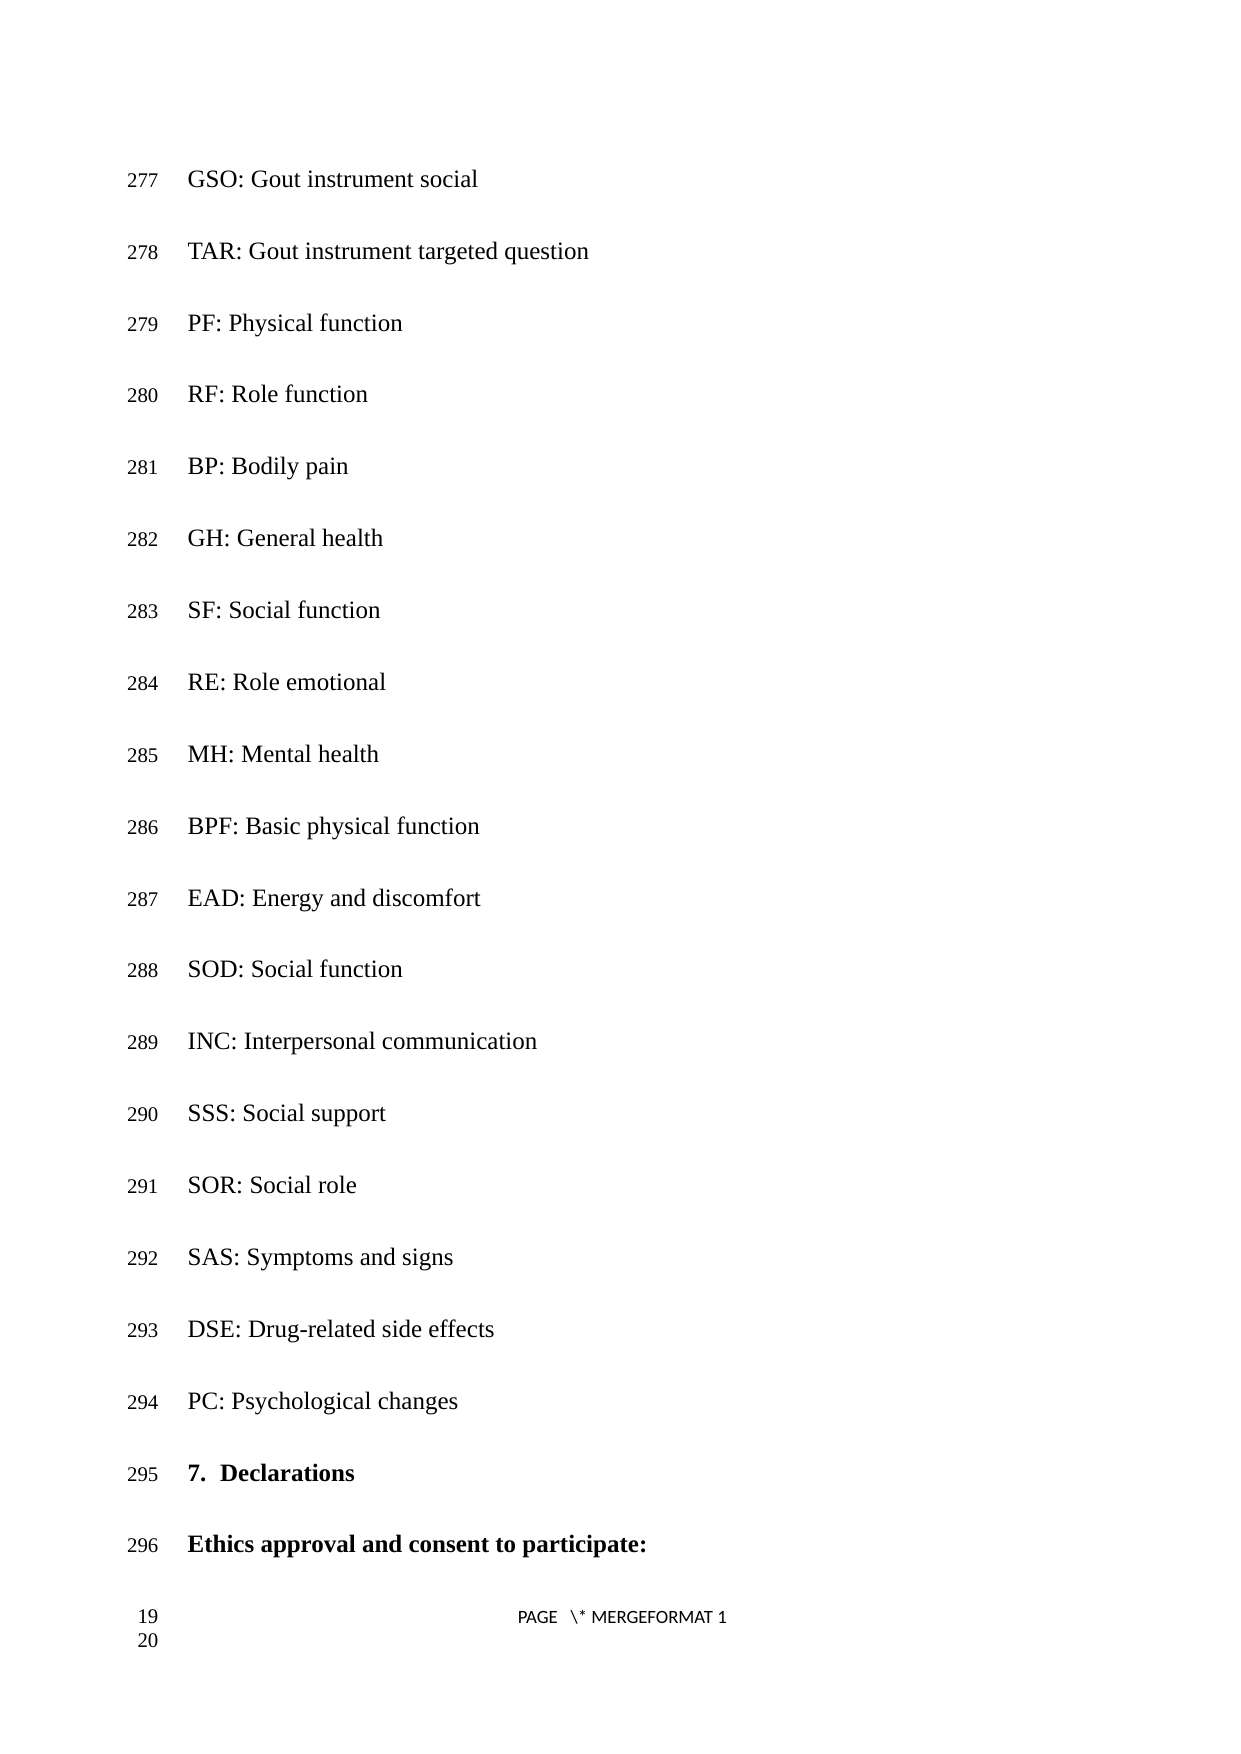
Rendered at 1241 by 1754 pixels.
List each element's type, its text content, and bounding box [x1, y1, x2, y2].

list EAD: Energy and discomfort [187, 881, 1053, 913]
list RE: Role emotional [187, 665, 1053, 698]
list GSO: Gout instrument social [187, 162, 1053, 194]
list SOD: Social function [187, 953, 1053, 985]
list BPF: Basic physical function [187, 809, 1053, 841]
list SF: Social function [187, 593, 1053, 626]
list TAR: Gout instrument targeted question [187, 234, 1053, 266]
list DSE: Drug-related side effects [187, 1312, 1053, 1344]
list RF: Role function [187, 378, 1053, 410]
text Ethics approval and consent to participate: [187, 1528, 1053, 1560]
list MH: Mental health [187, 737, 1053, 769]
list SSS: Social support [187, 1096, 1053, 1129]
list GH: General health [187, 521, 1053, 554]
list BP: Bodily pain [187, 449, 1053, 482]
list Declarations [187, 1456, 1053, 1488]
list INC: Interpersonal communication [187, 1024, 1053, 1057]
list PF: Physical function [187, 306, 1053, 338]
list PC: Psychological changes [187, 1384, 1053, 1416]
list SOR: Social role [187, 1168, 1053, 1201]
list SAS: Symptoms and signs [187, 1240, 1053, 1273]
